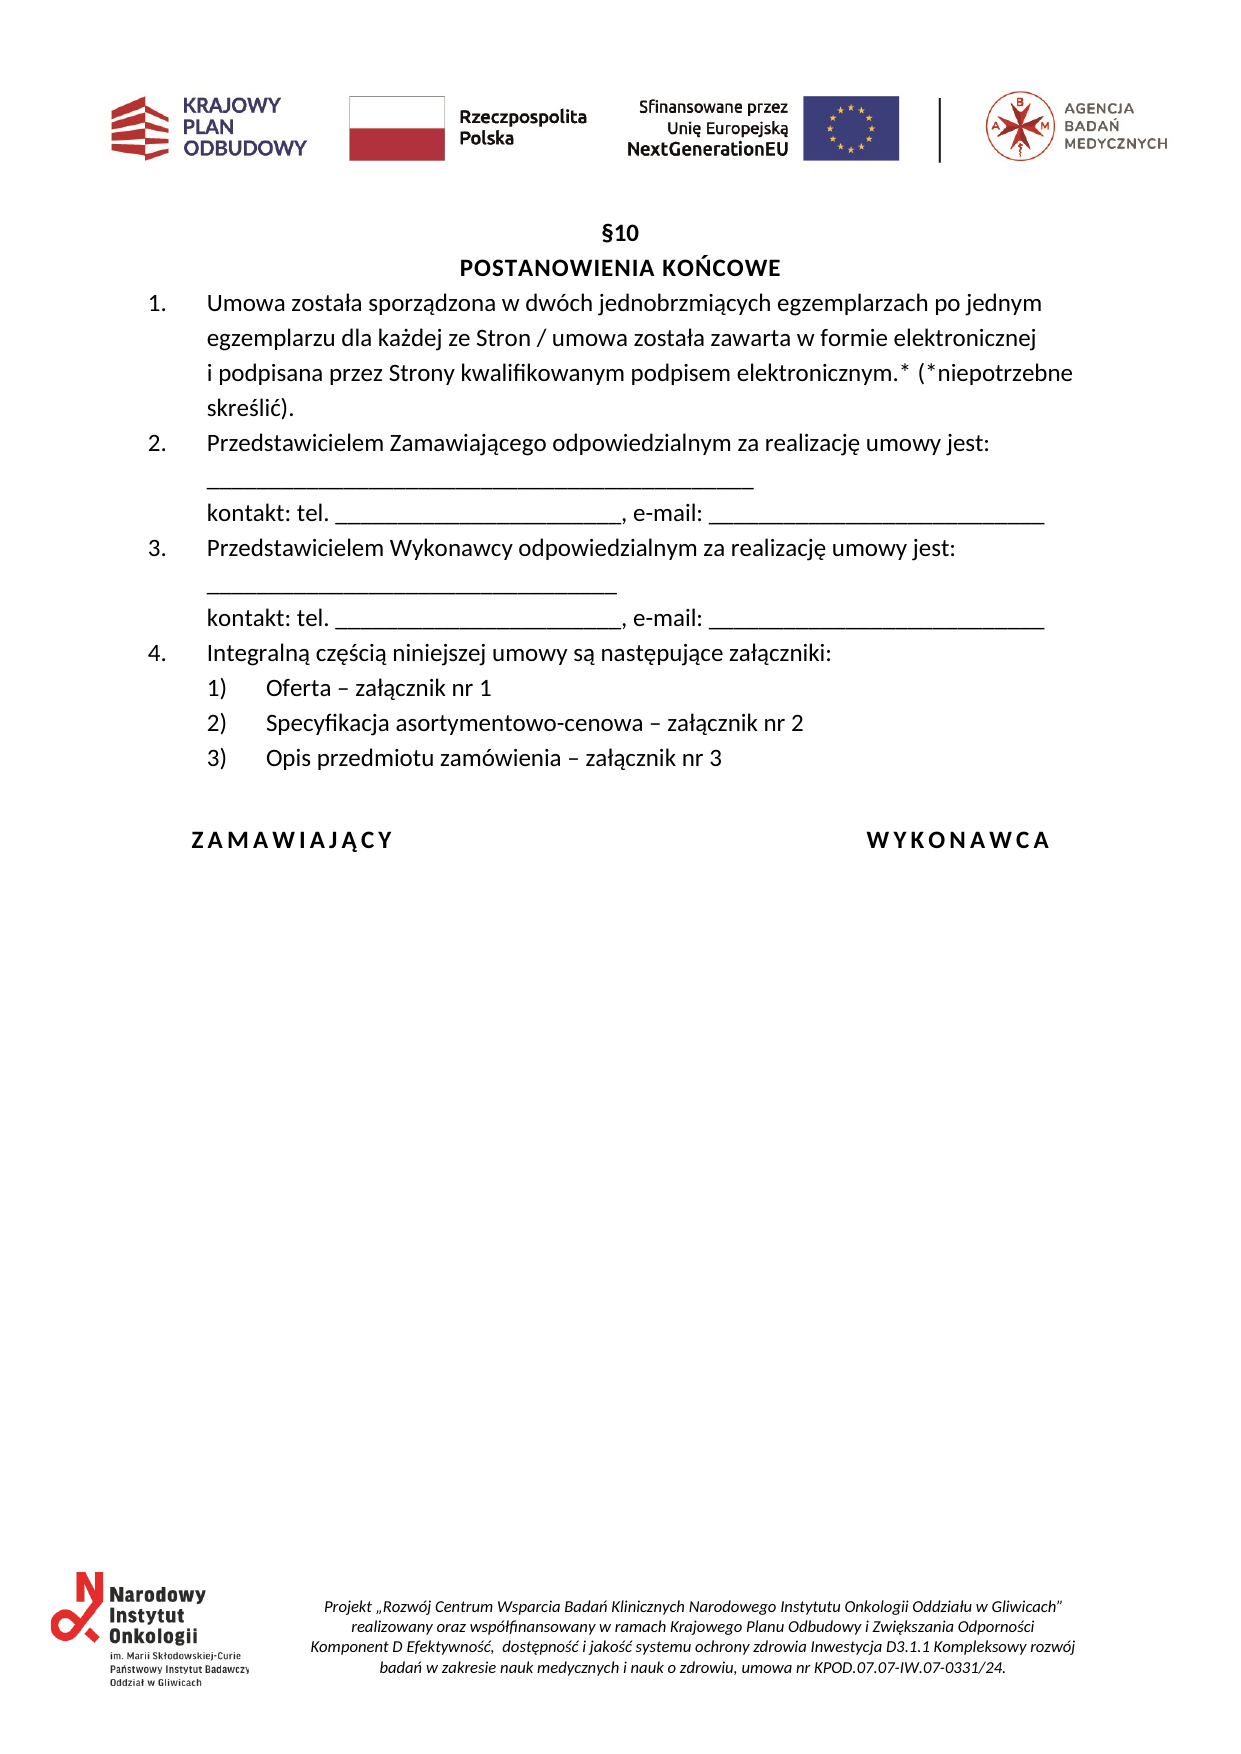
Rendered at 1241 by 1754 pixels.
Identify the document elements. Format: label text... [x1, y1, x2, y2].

list Integralną częścią niniejszej umowy są następujące załączniki: [148, 637, 1093, 667]
picture [50, 1572, 249, 1686]
text ZAMAWIAJĄCY WYKONAWCA [148, 824, 1093, 855]
list Oferta – załącznik nr 1 [207, 672, 1093, 702]
list Opis przedmiotu zamówienia – załącznik nr 3 [207, 742, 1093, 772]
list _________________________________ [207, 567, 1093, 597]
list Umowa została sporządzona w dwóch jednobrzmiących egzemplarzach po jednym egzemplarzu dla każdej ze Stron / umowa została zawarta w formie elektronicznej i podpisana przez Strony kwalifikowanym podpisem elektronicznym.* (*niepotrzebne skreślić). [148, 287, 1093, 422]
list ____________________________________________ [207, 462, 1093, 492]
list kontakt: tel. _______________________, e-mail: ___________________________ [207, 497, 1093, 527]
list kontakt: tel. _______________________, e-mail: ___________________________ [207, 602, 1093, 632]
text §10 [148, 217, 1093, 247]
list Przedstawicielem Zamawiającego odpowiedzialnym za realizację umowy jest: [148, 427, 1093, 457]
list Specyfikacja asortymentowo-cenowa – załącznik nr 2 [207, 707, 1093, 737]
picture [88, 65, 1220, 193]
list Przedstawicielem Wykonawcy odpowiedzialnym za realizację umowy jest: [148, 532, 1093, 562]
text POSTANOWIENIA KOŃCOWE [148, 252, 1093, 282]
